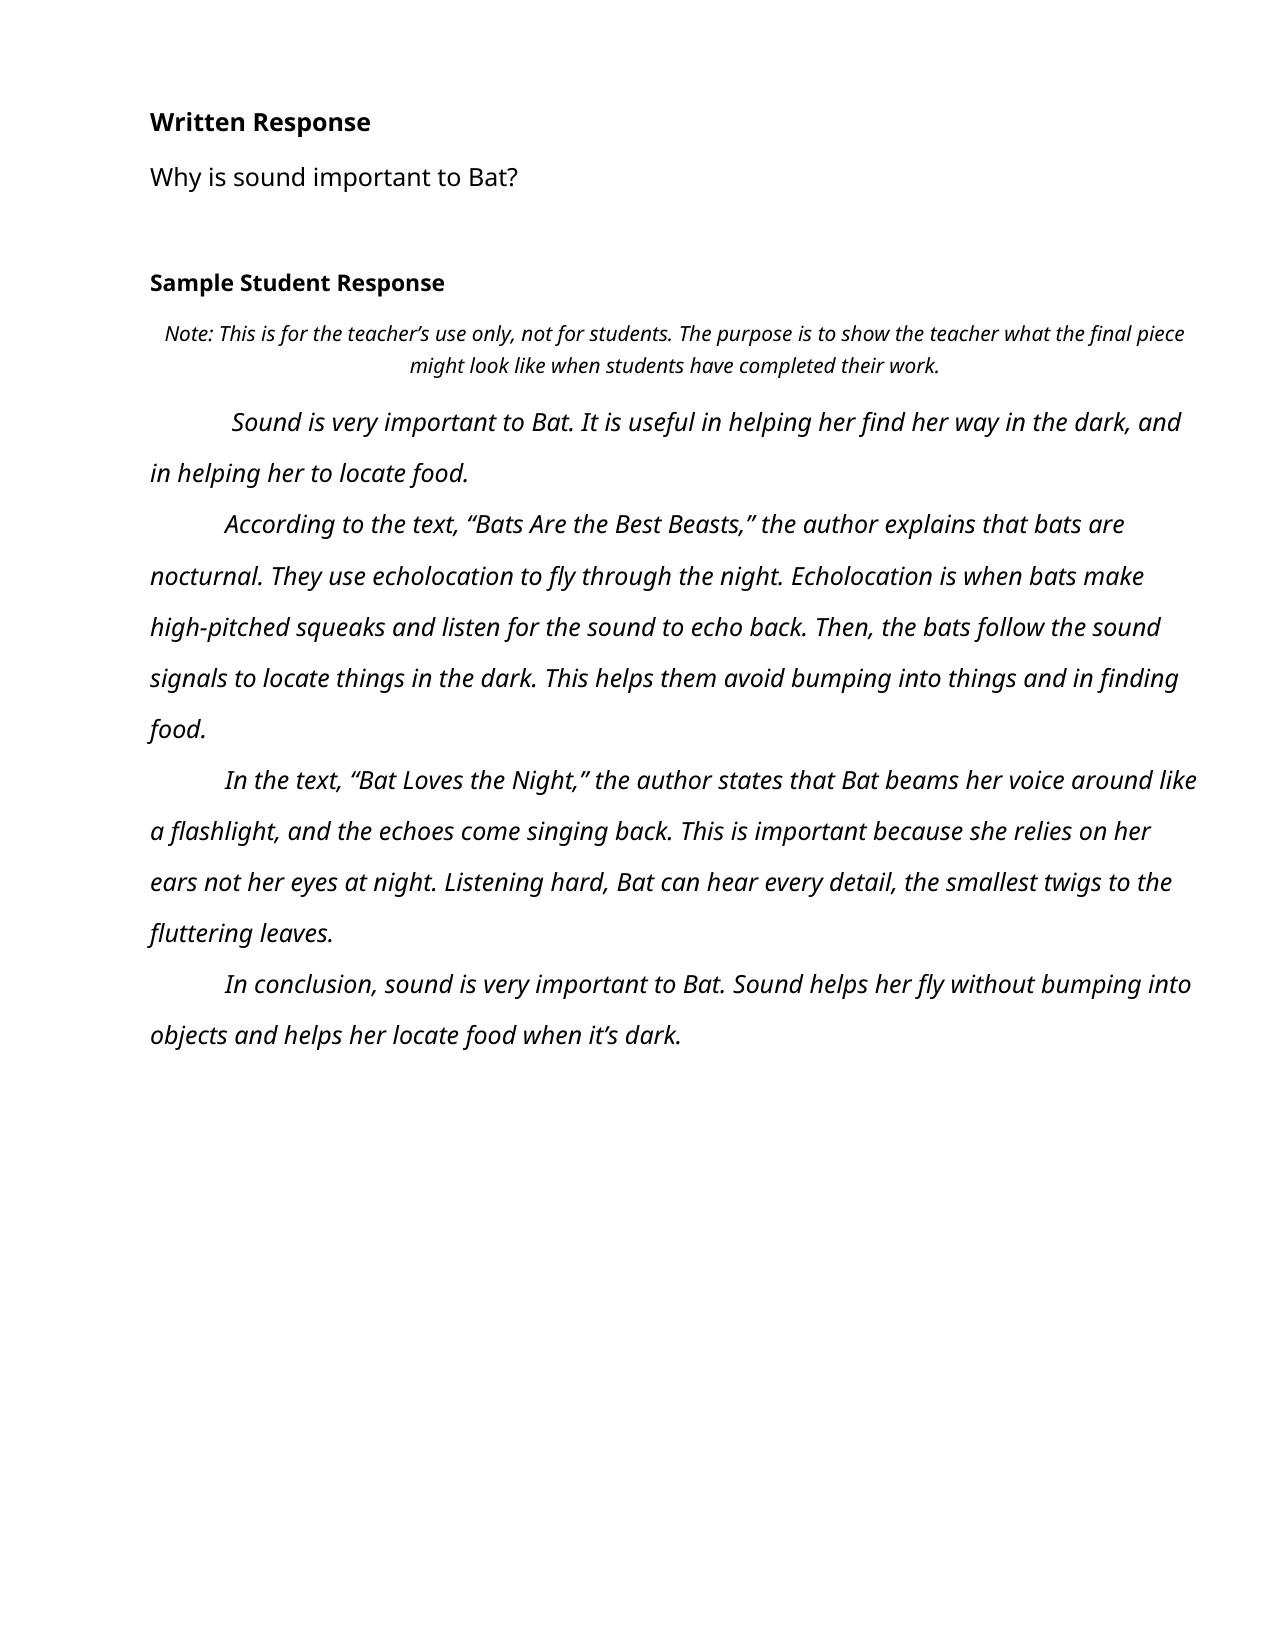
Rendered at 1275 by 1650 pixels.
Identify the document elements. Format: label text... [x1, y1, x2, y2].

text In the text, “Bat Loves the Night,” the author states that Bat beams her voice around like a flashlight, and the echoes come singing back. This is important because she relies on her ears not her eyes at night. Listening hard, Bat can hear every detail, the smallest twigs to the fluttering leaves. [150, 762, 1200, 949]
text According to the text, “Bats Are the Best Beasts,” the author explains that bats are nocturnal. They use echolocation to fly through the night. Echolocation is when bats make high-pitched squeaks and listen for the sound to echo back. Then, the bats follow the sound signals to locate things in the dark. This helps them avoid bumping into things and in finding food. [150, 507, 1200, 745]
text Why is sound important to Bat? [150, 160, 1200, 194]
text Sample Student Response [150, 267, 1200, 298]
text Sound is very important to Bat. It is useful in helping her find her way in the dark, and in helping her to locate food. [150, 405, 1200, 490]
text Written Response [150, 105, 1125, 139]
text In conclusion, sound is very important to Bat. Sound helps her fly without bumping into objects and helps her locate food when it’s dark. [150, 966, 1200, 1052]
text Note: This is for the teacher’s use only, not for students. The purpose is to show the teacher what the final piece might look like when students have completed their work. [150, 319, 1200, 380]
